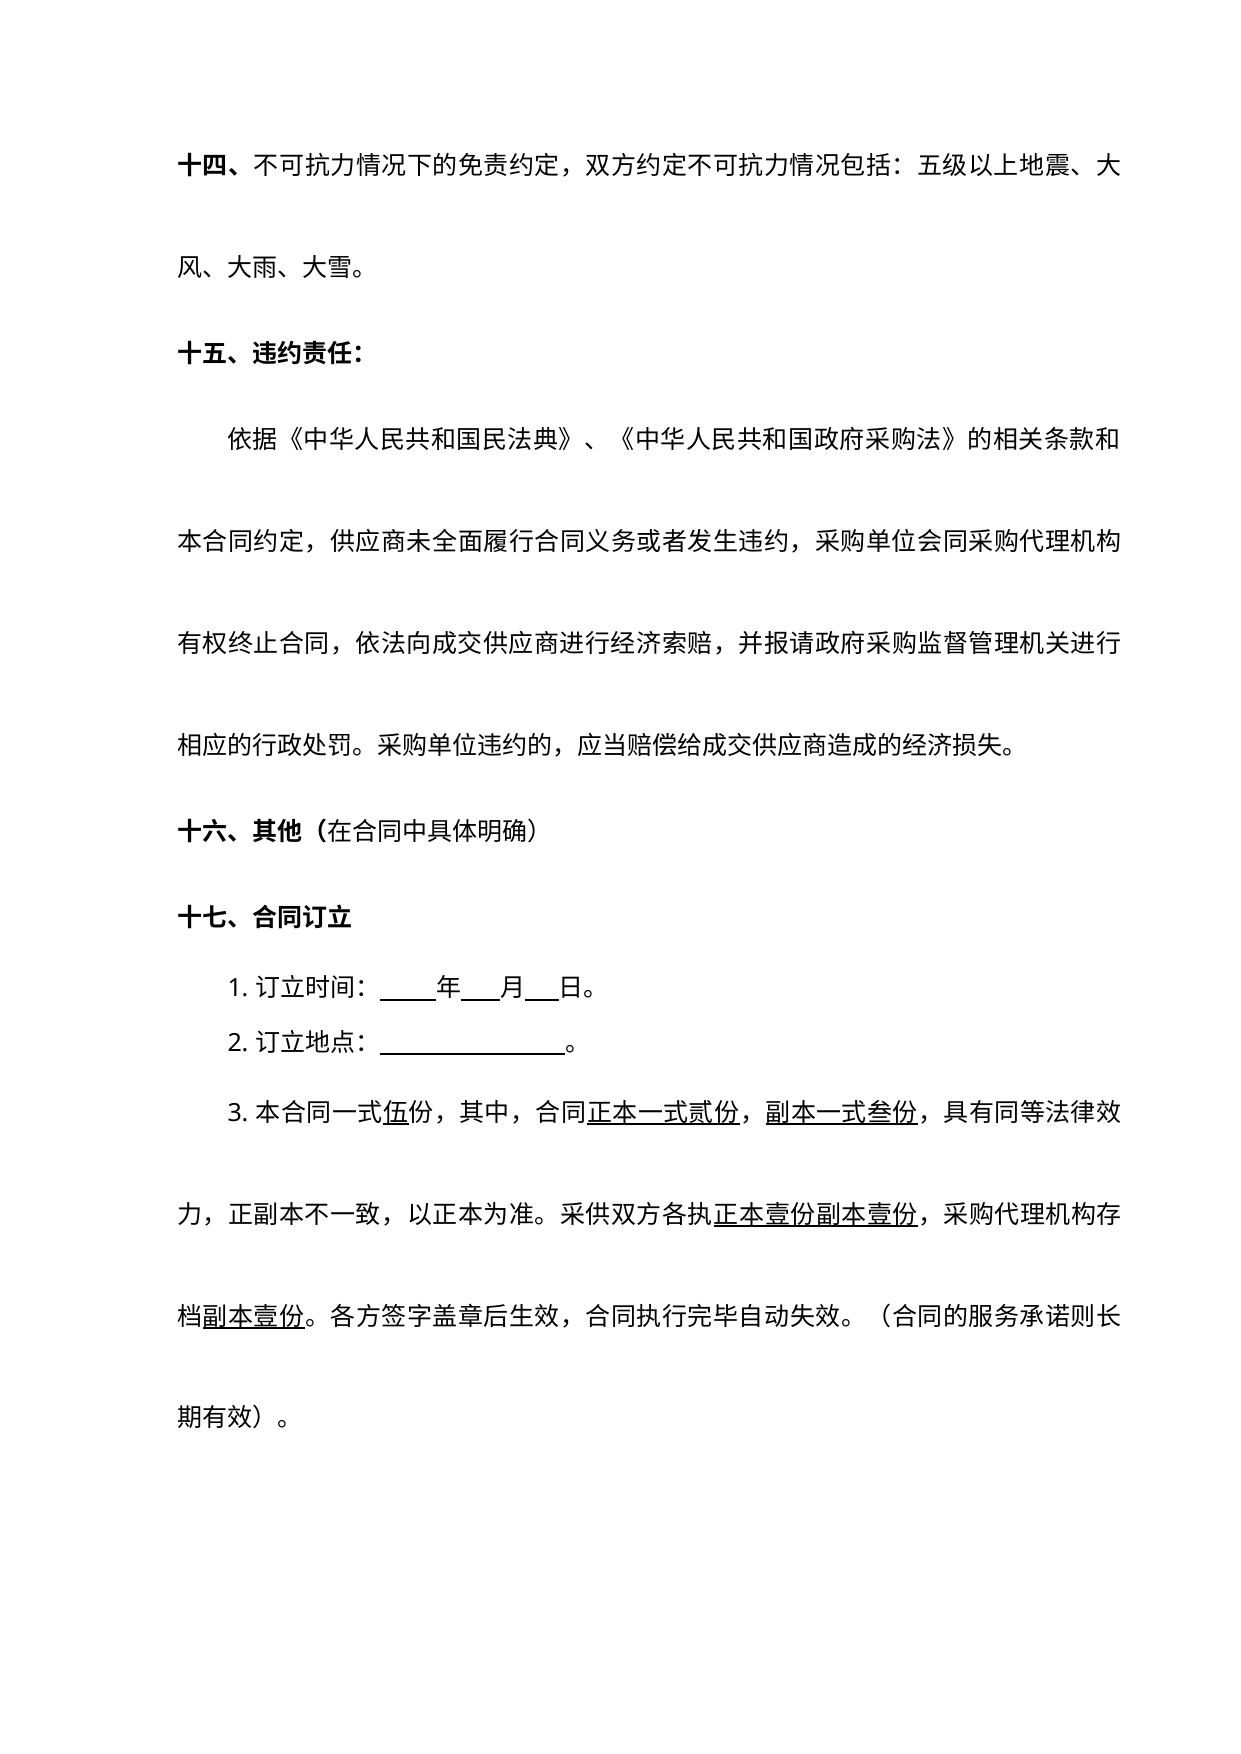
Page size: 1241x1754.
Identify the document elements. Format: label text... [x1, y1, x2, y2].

text 十四、不可抗力情况下的免责约定，双方约定不可抗力情况包括：五级以上地震、大风、大雨、大雪。 [177, 130, 1122, 300]
text 2. 订立地点： 。 [177, 1022, 1122, 1058]
text 十六、其他（在合同中具体明确） [177, 796, 1122, 863]
text 十七、合同订立 [177, 882, 1122, 949]
text 3. 本合同一式伍份，其中，合同正本一式贰份，副本一式叁份，具有同等法律效力，正副本不一致，以正本为准。采供双方各执正本壹份副本壹份，采购代理机构存档副本壹份。各方签字盖章后生效，合同执行完毕自动失效。（合同的服务承诺则长期有效）。 [177, 1076, 1122, 1450]
text 依据《中华人民共和国民法典》、《中华人民共和国政府采购法》的相关条款和本合同约定，供应商未全面履行合同义务或者发生违约，采购单位会同采购代理机构有权终止合同，依法向成交供应商进行经济索赔，并报请政府采购监督管理机关进行相应的行政处罚。采购单位违约的，应当赔偿给成交供应商造成的经济损失。 [177, 404, 1122, 777]
text 1. 订立时间： 年 月 日。 [177, 968, 1122, 1004]
text 十五、违约责任： [177, 318, 1122, 386]
